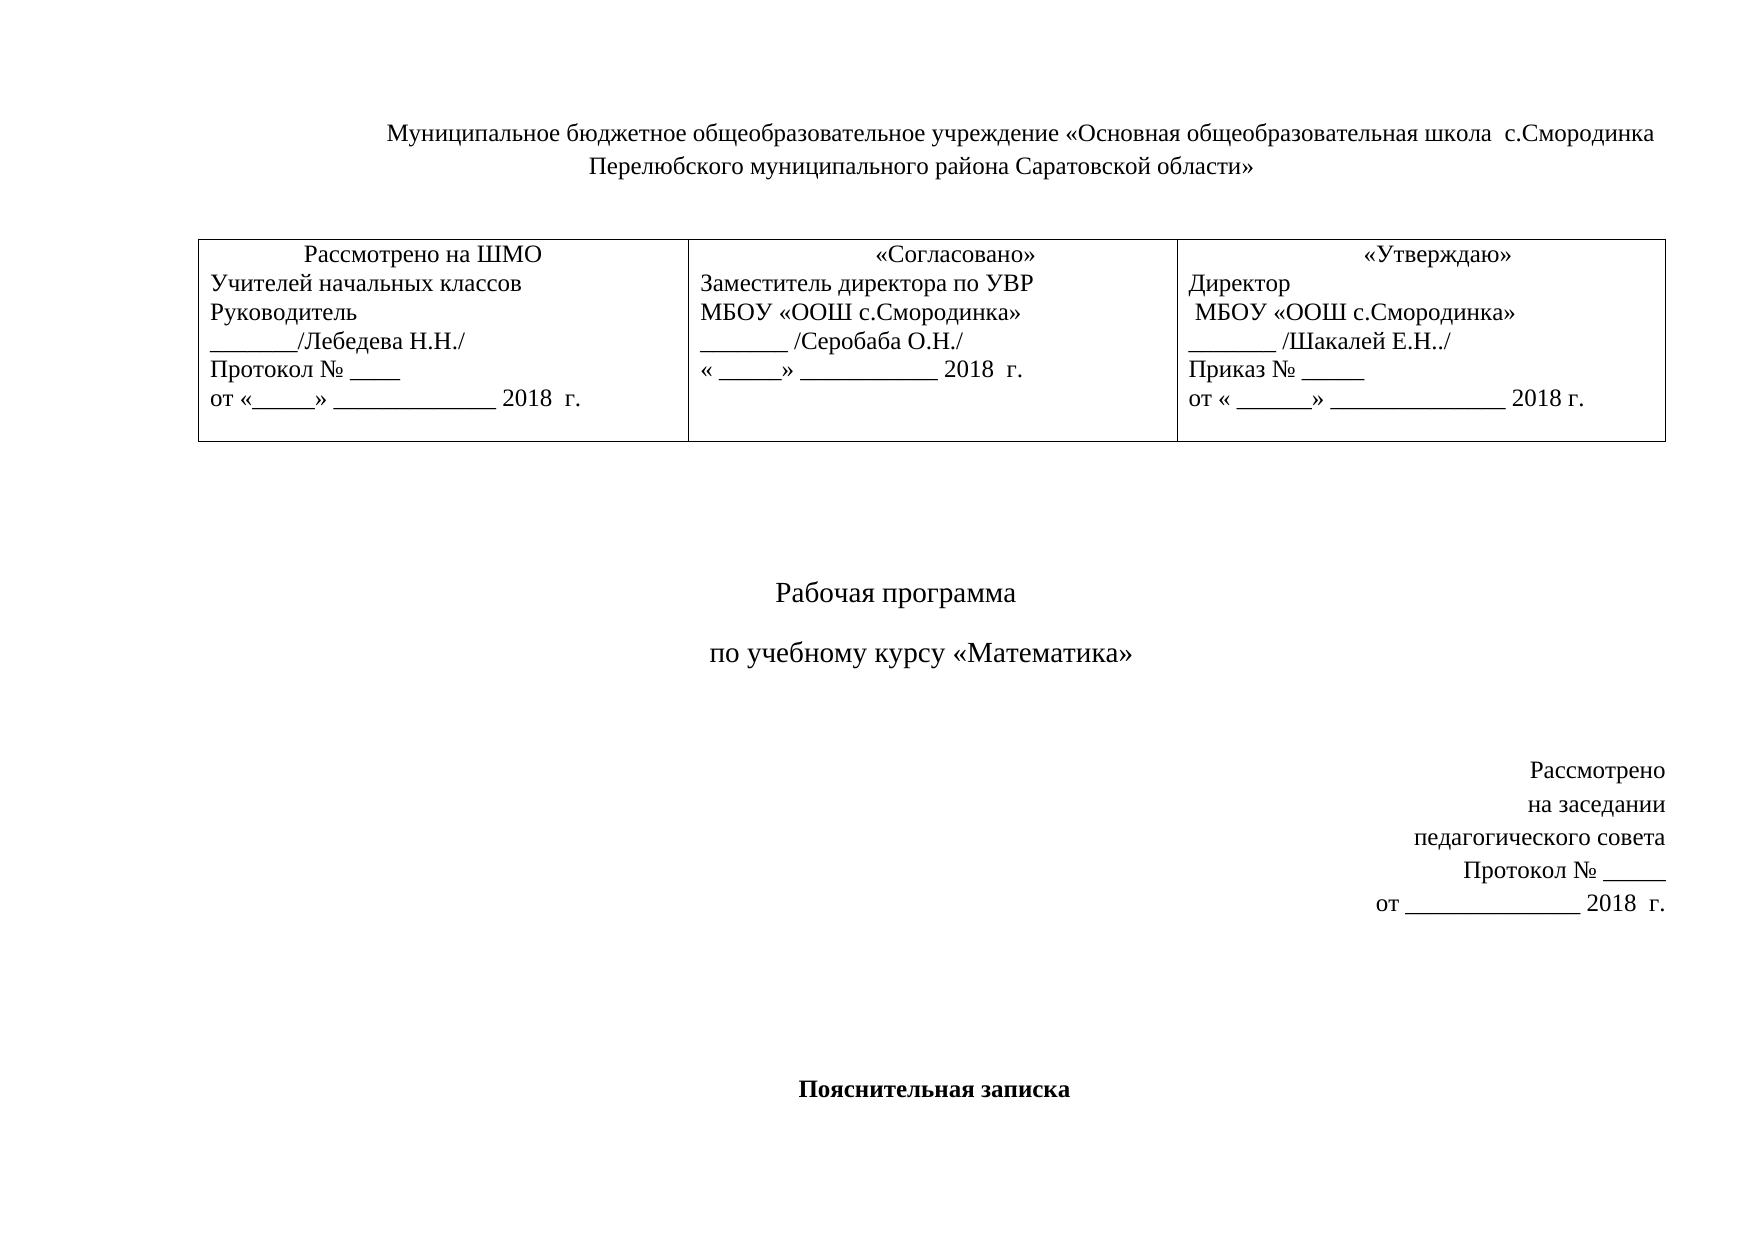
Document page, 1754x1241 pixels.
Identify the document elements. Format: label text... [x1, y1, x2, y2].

table_header Рассмотрено на ШМО Учителей начальных классов Руководитель _______/Лебедева Н.Н./ Протокол № ____ от «_____» _____________ 2018 г. [199, 240, 688, 441]
text педагогического совета [177, 822, 1665, 850]
text по учебному курсу «Математика» [177, 635, 1665, 668]
text Протокол № _____ [177, 855, 1665, 883]
text Рабочая программа [177, 575, 1665, 609]
text Пояснительная записка [177, 1074, 1665, 1103]
text от ______________ 2018 г. [177, 888, 1665, 916]
text Муниципальное бюджетное общеобразовательное учреждение «Основная общеобразовательная школа с.Смородинка Перелюбского муниципального района Саратовской области» [177, 118, 1665, 180]
table_header «Согласовано» Заместитель директора по УВР МБОУ «ООШ с.Смородинка» _______ /Серобаба О.Н./ « _____» ___________ 2018 г. [689, 240, 1177, 441]
text на заседании [177, 789, 1665, 817]
text Рассмотрено [177, 756, 1665, 784]
table_header «Утверждаю» Директор МБОУ «ООШ с.Смородинка» _______ /Шакалей Е.Н../ Приказ № _____ от « ______» ______________ 2018 г. [1178, 240, 1665, 441]
